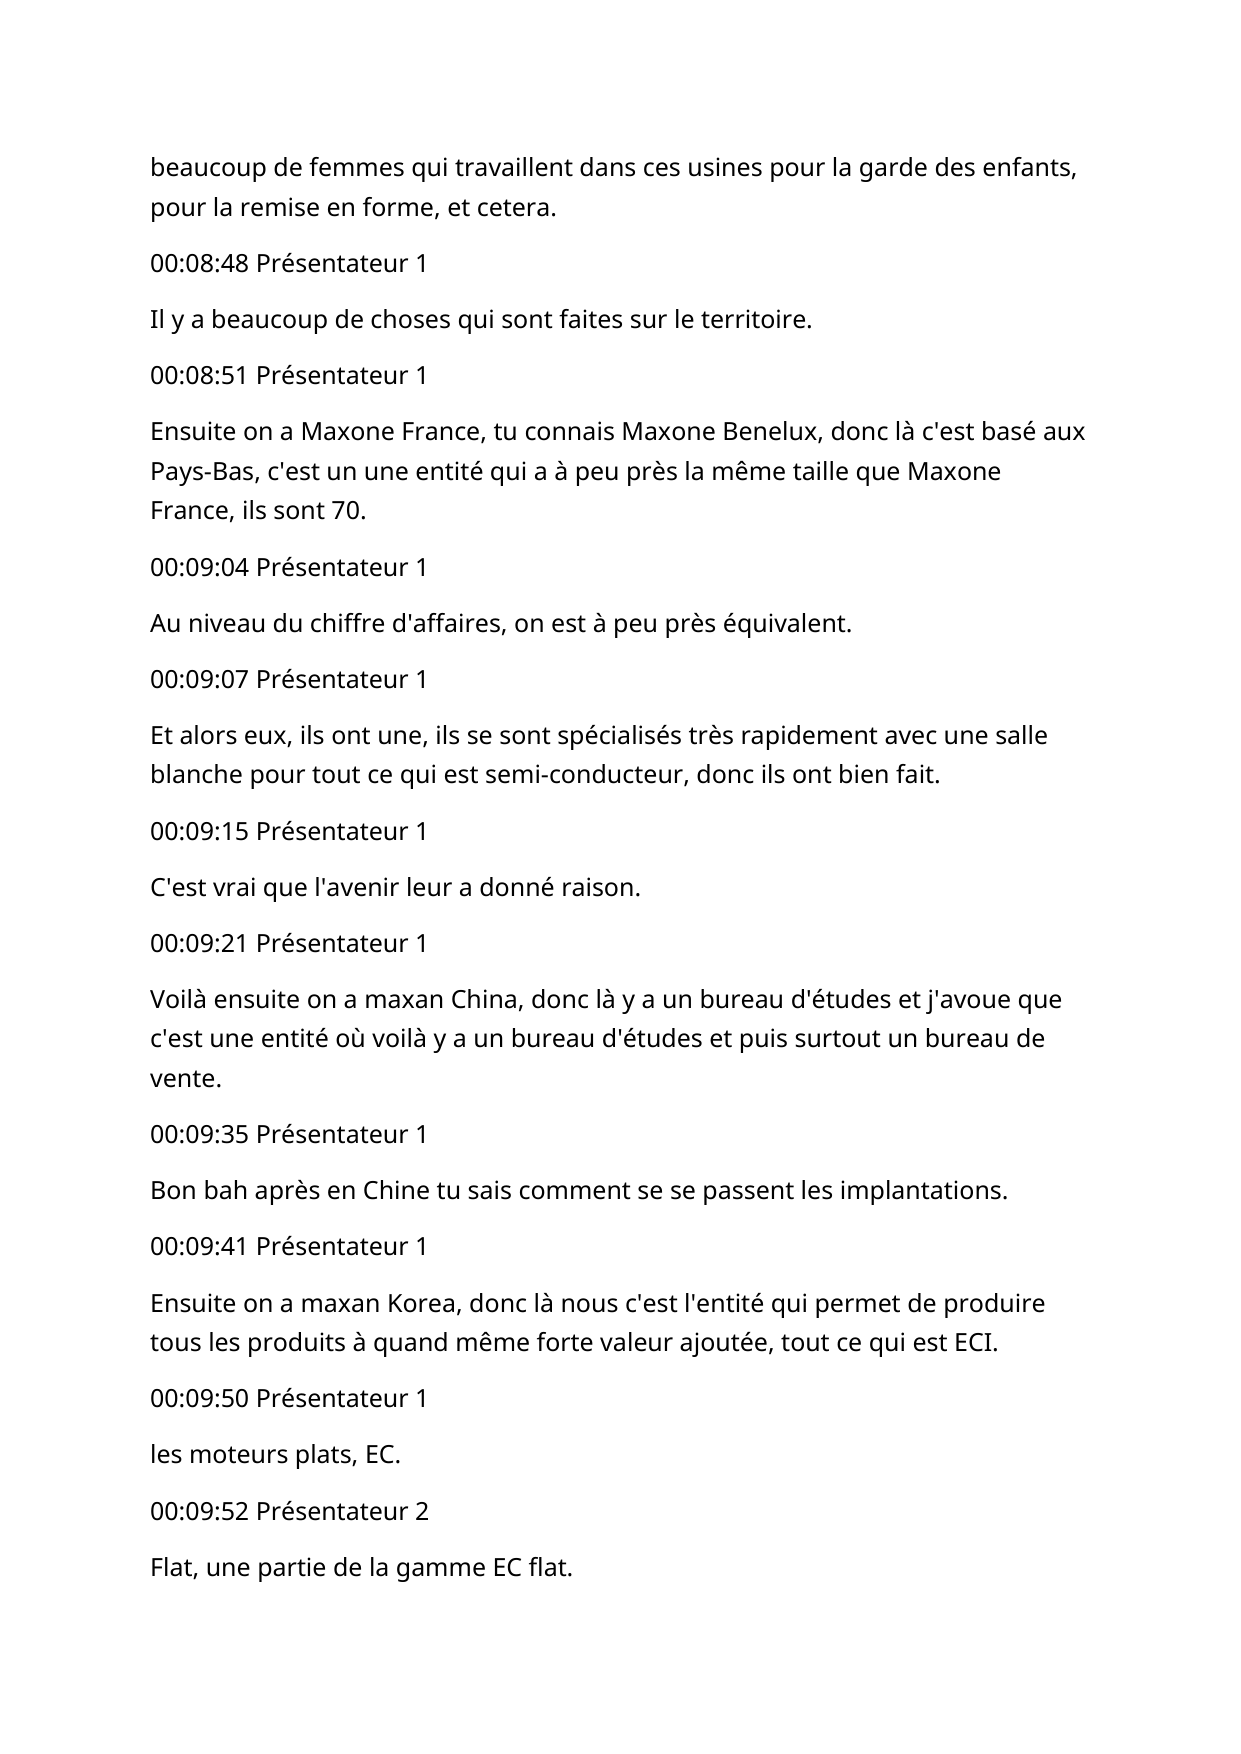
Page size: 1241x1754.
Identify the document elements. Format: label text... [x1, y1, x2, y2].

text 00:08:48 Présentateur 1 [150, 246, 1090, 280]
text Bon bah après en Chine tu sais comment se se passent les implantations. [150, 1173, 1090, 1207]
text 00:09:50 Présentateur 1 [150, 1381, 1090, 1415]
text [150, 150, 1090, 223]
text Il y a beaucoup de choses qui sont faites sur le territoire. [150, 302, 1090, 336]
text les moteurs plats, EC. [150, 1437, 1090, 1471]
text Ensuite on a maxan Korea, donc là nous c'est l'entité qui permet de produire tous les produits à quand même forte valeur ajoutée, tout ce qui est ECI. [150, 1285, 1090, 1359]
text Et alors eux, ils ont une, ils se sont spécialisés très rapidement avec une salle blanche pour tout ce qui est semi-conducteur, donc ils ont bien fait. [150, 718, 1090, 791]
text 00:09:35 Présentateur 1 [150, 1117, 1090, 1151]
text 00:09:04 Présentateur 1 [150, 549, 1090, 583]
text 00:09:21 Présentateur 1 [150, 926, 1090, 959]
text Voilà ensuite on a maxan China, donc là y a un bureau d'études et j'avoue que c'est une entité où voilà y a un bureau d'études et puis surtout un bureau de vente. [150, 982, 1090, 1095]
text 00:08:51 Présentateur 1 [150, 358, 1090, 392]
text 00:09:52 Présentateur 2 [150, 1493, 1090, 1527]
text C'est vrai que l'avenir leur a donné raison. [150, 869, 1090, 903]
text 00:09:41 Présentateur 1 [150, 1229, 1090, 1263]
text 00:09:07 Présentateur 1 [150, 661, 1090, 696]
text Flat, une partie de la gamme EC flat. [150, 1549, 1090, 1583]
text Ensuite on a Maxone France, tu connais Maxone Benelux, donc là c'est basé aux Pays-Bas, c'est un une entité qui a à peu près la même taille que Maxone France, ils sont 70. [150, 414, 1090, 527]
text Au niveau du chiffre d'affaires, on est à peu près équivalent. [150, 605, 1090, 639]
text 00:09:15 Présentateur 1 [150, 813, 1090, 847]
